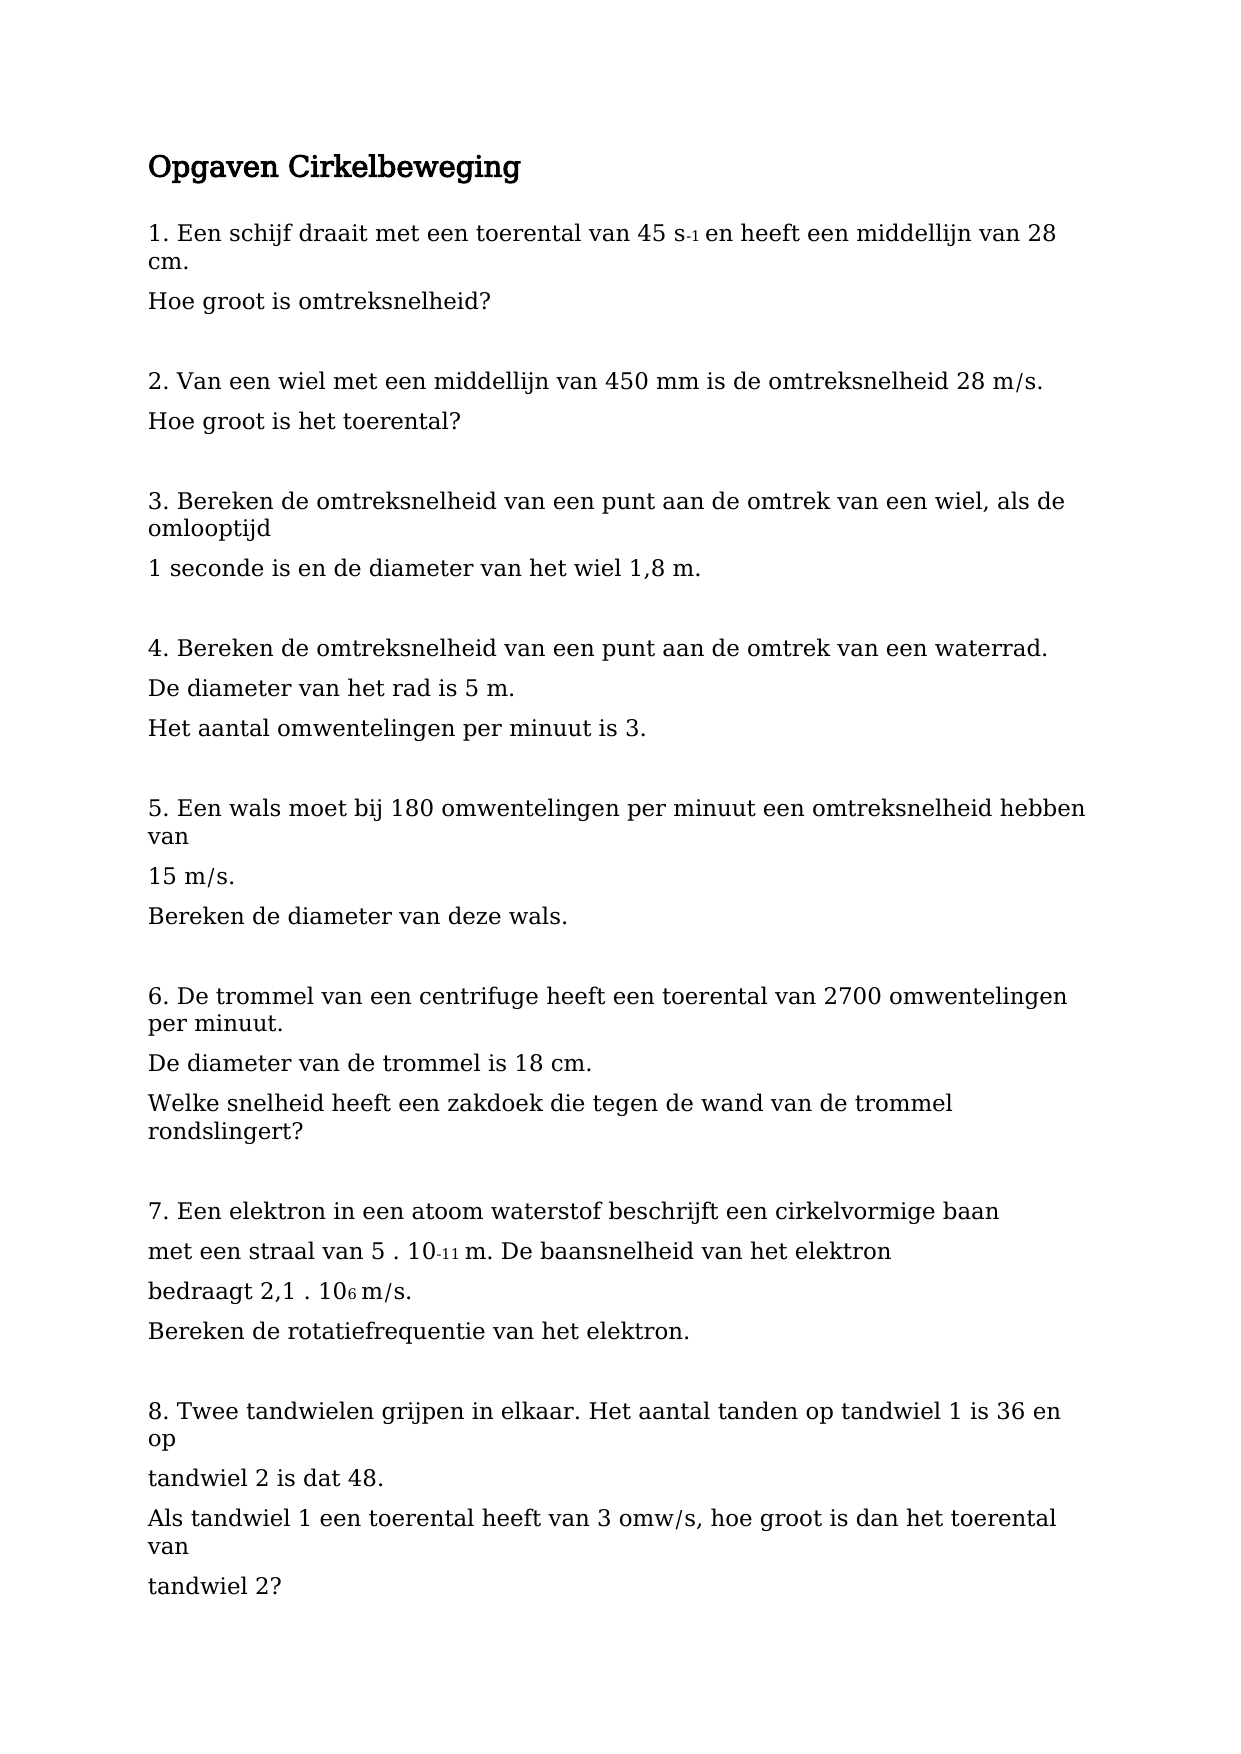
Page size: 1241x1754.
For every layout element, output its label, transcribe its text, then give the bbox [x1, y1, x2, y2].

text 15 m/s. [148, 862, 1093, 889]
text 7. Een elektron in een atoom waterstof beschrijft een cirkelvormige baan [148, 1197, 1093, 1224]
text 5. Een wals moet bij 180 omwentelingen per minuut een omtreksnelheid hebben van [148, 794, 1093, 849]
text 4. Bereken de omtreksnelheid van een punt aan de omtrek van een waterrad. [148, 634, 1093, 662]
text Het aantal omwentelingen per minuut is 3. [148, 714, 1093, 742]
text Hoe groot is omtreksnelheid? [148, 287, 1093, 314]
text Als tandwiel 1 een toerental heeft van 3 omw/s, hoe groot is dan het toerental van [148, 1504, 1093, 1559]
text 3. Bereken de omtreksnelheid van een punt aan de omtrek van een wiel, als de omlooptijd [148, 487, 1093, 542]
text bedraagt 2,1 . 106 m/s. [148, 1277, 1093, 1304]
text 6. De trommel van een centrifuge heeft een toerental van 2700 omwentelingen per minuut. [148, 982, 1093, 1037]
text tandwiel 2? [148, 1572, 1093, 1599]
text 2. Van een wiel met een middellijn van 450 mm is de omtreksnelheid 28 m/s. [148, 367, 1093, 394]
text met een straal van 5 . 10-11 m. De baansnelheid van het elektron [148, 1237, 1093, 1264]
text 8. Twee tandwielen grijpen in elkaar. Het aantal tanden op tandwiel 1 is 36 en op [148, 1397, 1093, 1452]
text tandwiel 2 is dat 48. [148, 1464, 1093, 1492]
text Bereken de diameter van deze wals. [148, 902, 1093, 929]
text Opgaven Cirkelbeweging [148, 148, 1093, 183]
text Bereken de rotatiefrequentie van het elektron. [148, 1317, 1093, 1344]
text Welke snelheid heeft een zakdoek die tegen de wand van de trommel rondslingert? [148, 1089, 1093, 1144]
text De diameter van de trommel is 18 cm. [148, 1049, 1093, 1077]
text Hoe groot is het toerental? [148, 407, 1093, 434]
text 1 seconde is en de diameter van het wiel 1,8 m. [148, 554, 1093, 582]
text 1. Een schijf draait met een toerental van 45 s-1 en heeft een middellijn van 28 cm. [148, 219, 1093, 274]
text De diameter van het rad is 5 m. [148, 674, 1093, 702]
